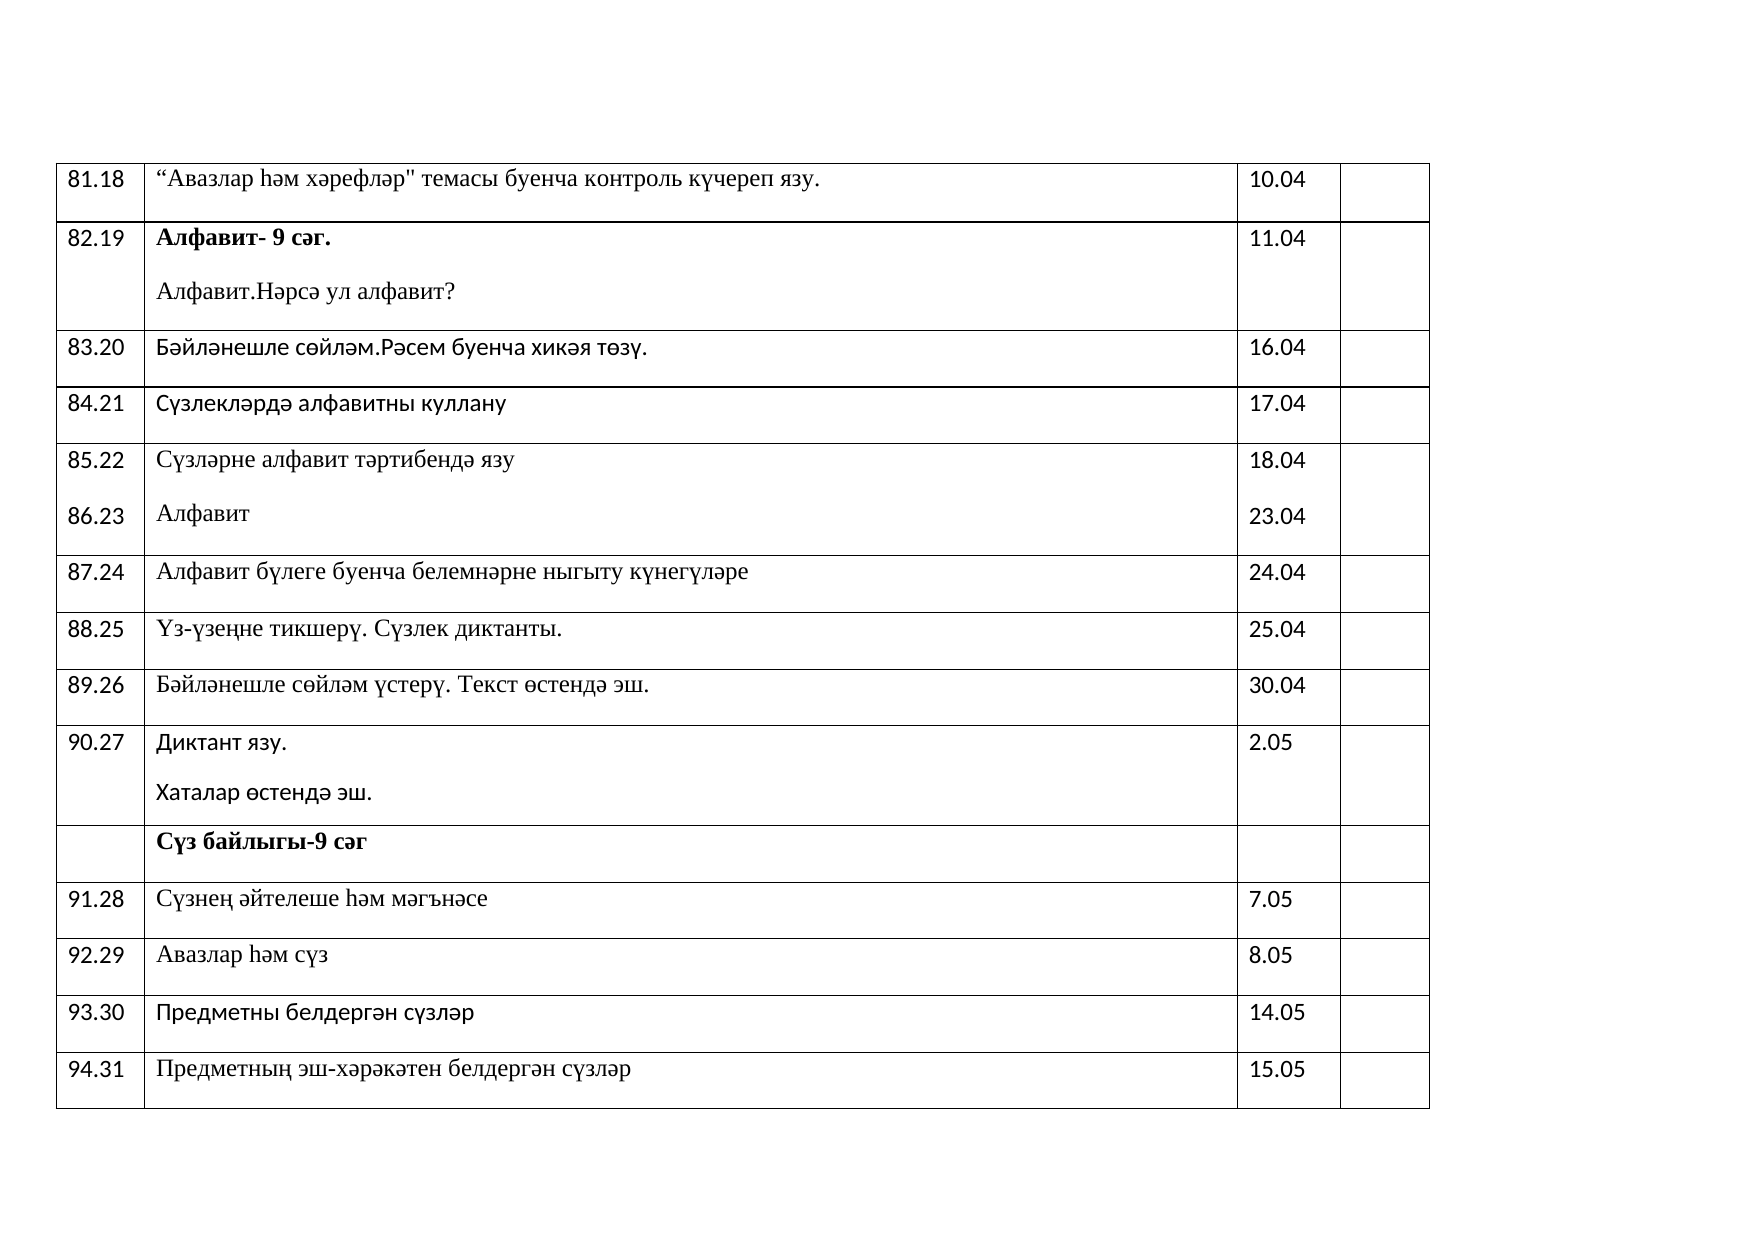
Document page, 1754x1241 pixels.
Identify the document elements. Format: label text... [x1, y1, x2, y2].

table_cell 85.22 86.23 [57, 444, 144, 555]
table_cell Сүз байлыгы-9 сәг [145, 826, 1237, 882]
table_cell 88.25 [57, 613, 144, 668]
table_cell 14.05 [1238, 996, 1340, 1052]
table_cell [1238, 826, 1340, 882]
table_cell 17.04 [1238, 388, 1340, 443]
table_cell 18.04 23.04 [1238, 444, 1340, 555]
table_cell [1341, 1053, 1429, 1108]
table_cell Диктант язу. Хаталар өстендә эш. [145, 726, 1237, 825]
table_cell [1341, 388, 1429, 443]
table_cell Сүзлекләрдә алфавитны куллану [145, 388, 1237, 443]
table_cell Алфавит- 9 сәг. Алфавит.Нәрсә ул алфавит? [145, 223, 1237, 330]
table_cell [1341, 670, 1429, 725]
table_cell [1341, 223, 1429, 330]
table_cell [1341, 883, 1429, 938]
table_cell Алфавит бүлеге буенча белемнәрне ныгыту күнегүләре [145, 556, 1237, 612]
table_cell 15.05 [1238, 1053, 1340, 1108]
table_cell [1341, 726, 1429, 825]
table_cell Предметны белдергән сүзләр [145, 996, 1237, 1052]
table_cell Бәйләнешле сөйләм.Рәсем буенча хикәя төзү. [145, 331, 1237, 386]
table_cell Бәйләнешле сөйләм үстерү. Текст өстендә эш. [145, 670, 1237, 725]
table_cell [1341, 939, 1429, 995]
table_cell 2.05 [1238, 726, 1340, 825]
table_cell 90.27 [57, 726, 144, 825]
table_cell Предметның эш-хәрәкәтен белдергән сүзләр [145, 1053, 1237, 1108]
table_cell 82.19 [57, 223, 144, 330]
table_cell 92.29 [57, 939, 144, 995]
table_cell Авазлар һәм сүз [145, 939, 1237, 995]
table_cell [1341, 556, 1429, 612]
table_cell 81.18 [57, 164, 144, 221]
table_cell [1341, 996, 1429, 1052]
table_cell 93.30 [57, 996, 144, 1052]
table_cell 83.20 [57, 331, 144, 386]
table_cell 84.21 [57, 388, 144, 443]
table_cell [1341, 444, 1429, 555]
table_cell [57, 826, 144, 882]
table_cell 10.04 [1238, 164, 1340, 221]
table_cell 94.31 [57, 1053, 144, 1108]
table_cell 7.05 [1238, 883, 1340, 938]
table_cell 24.04 [1238, 556, 1340, 612]
table_cell 30.04 [1238, 670, 1340, 725]
table_cell [1341, 164, 1429, 221]
table_cell Сүзләрне алфавит тәртибендә язу Алфавит [145, 444, 1237, 555]
table_cell 87.24 [57, 556, 144, 612]
table_cell 89.26 [57, 670, 144, 725]
table_cell Сүзнең әйтелеше һәм мәгънәсе [145, 883, 1237, 938]
table_cell Үз-үзеңне тикшерү. Сүзлек диктанты. [145, 613, 1237, 668]
table_cell 91.28 [57, 883, 144, 938]
table_cell [1341, 613, 1429, 668]
table_cell 11.04 [1238, 223, 1340, 330]
table_cell [1341, 331, 1429, 386]
table_cell 16.04 [1238, 331, 1340, 386]
table_cell [1341, 826, 1429, 882]
table_cell 8.05 [1238, 939, 1340, 995]
table_cell 25.04 [1238, 613, 1340, 668]
table_cell “Авазлар һәм хәрефләр" темасы буенча контроль күчереп язу. [145, 164, 1237, 221]
